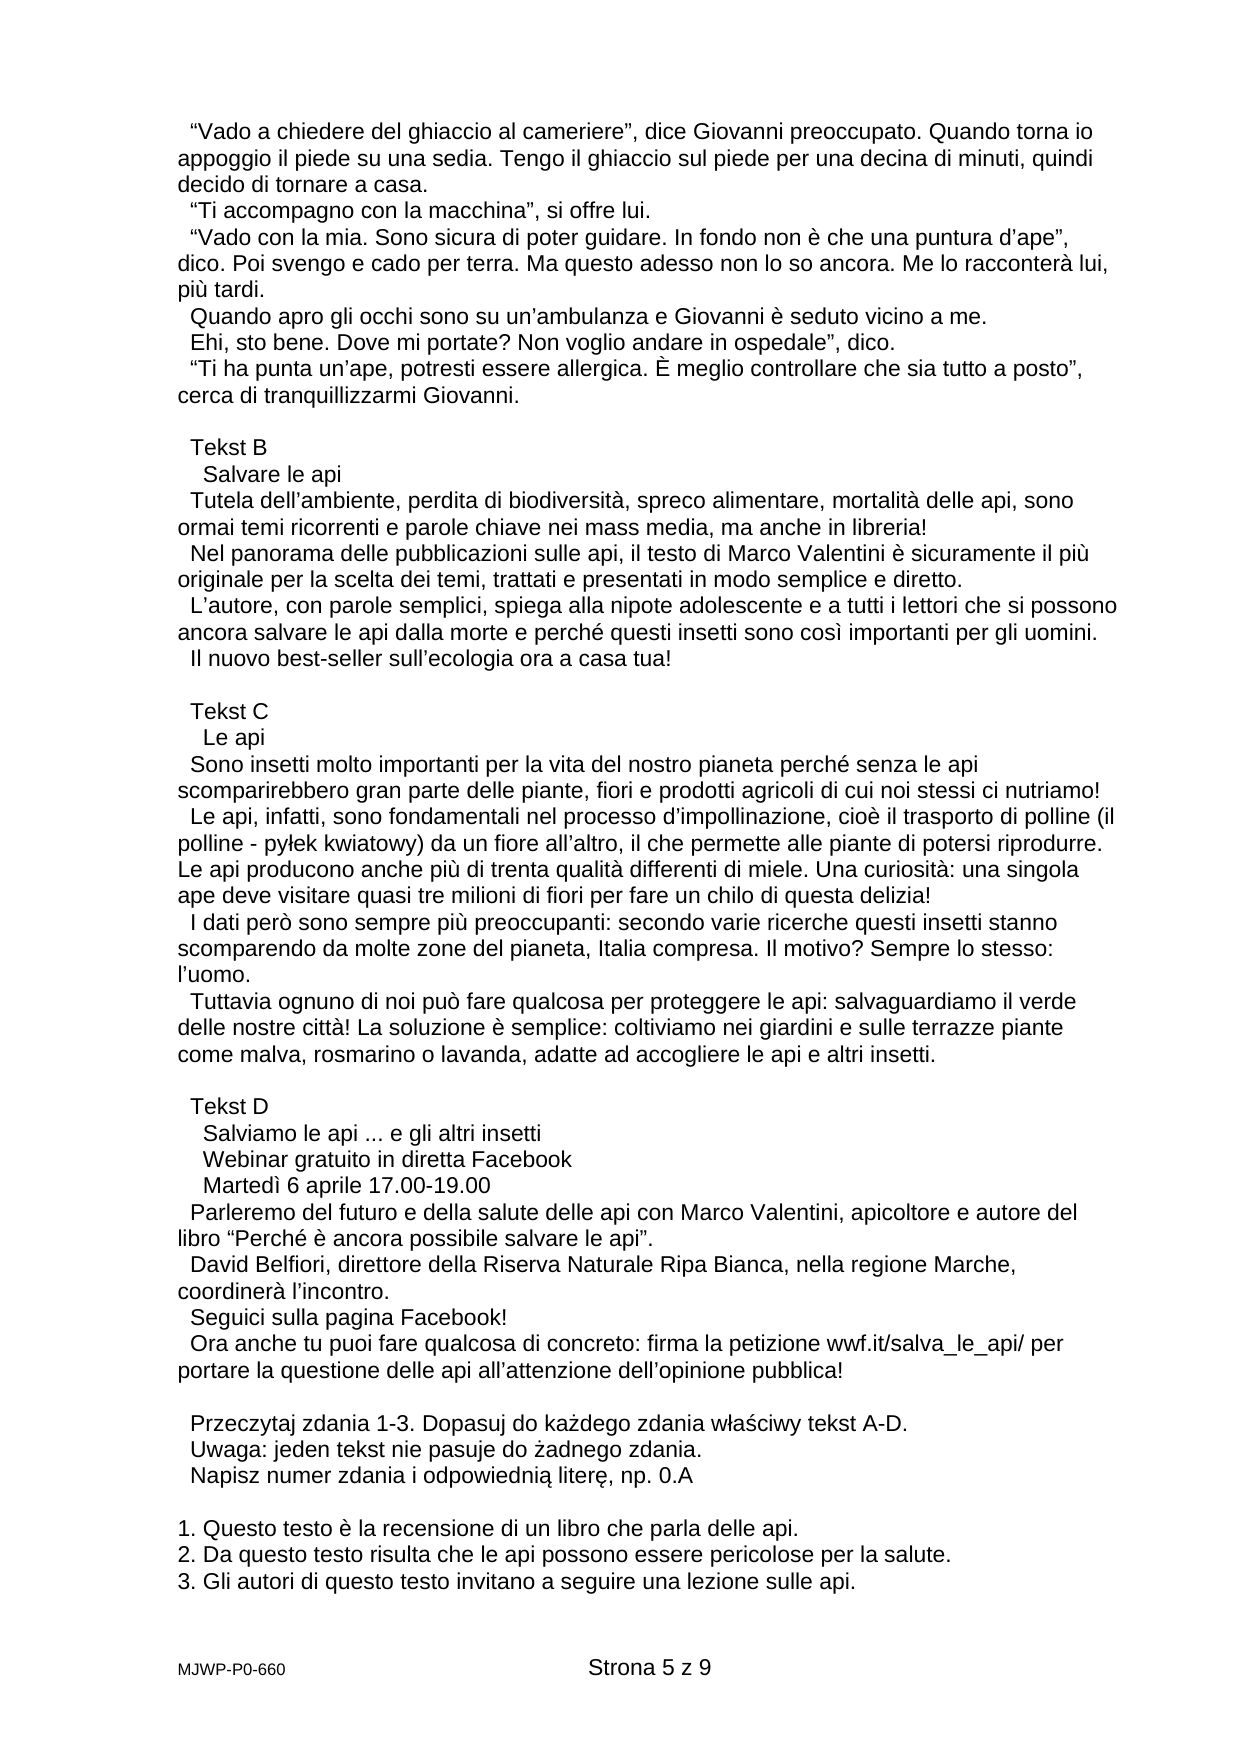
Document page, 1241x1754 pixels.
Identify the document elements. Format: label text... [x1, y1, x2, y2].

text Tuttavia ognuno di noi può fare qualcosa per proteggere le api: salvaguardiamo il verde delle nostre città! La soluzione è semplice: coltiviamo nei giardini e sulle terrazze piante come malva, rosmarino o lavanda, adatte ad accogliere le api e altri insetti. [177, 988, 1122, 1067]
text 3. Gli autori di questo testo invitano a seguire una lezione sulle api. [177, 1568, 1122, 1594]
text 2. Da questo testo risulta che le api possono essere pericolose per la salute. [177, 1541, 1122, 1568]
text Quando apro gli occhi sono su un’ambulanza e Giovanni è seduto vicino a me. [177, 303, 1122, 329]
text “Vado con la mia. Sono sicura di poter guidare. In fondo non è che una puntura d’ape”, dico. Poi svengo e cado per terra. Ma questo adesso non lo so ancora. Me lo racconterà lui, più tardi. [177, 223, 1122, 303]
text Parleremo del futuro e della salute delle api con Marco Valentini, apicoltore e autore del libro “Perché è ancora possibile salvare le api”. [177, 1199, 1122, 1251]
text Le api, infatti, sono fondamentali nel processo d’impollinazione, cioè il trasporto di polline (il polline - pyłek kwiatowy) da un fiore all’altro, il che permette alle piante di potersi riprodurre. Le api producono anche più di trenta qualità differenti di miele. Una curiosità: una singola ape deve visitare quasi tre milioni di fiori per fare un chilo di questa delizia! [177, 803, 1122, 909]
text “Vado a chiedere del ghiaccio al cameriere”, dice Giovanni preoccupato. Quando torna io appoggio il piede su una sedia. Tengo il ghiaccio sul piede per una decina di minuti, quindi decido di tornare a casa. [177, 118, 1122, 197]
text Nel panorama delle pubblicazioni sulle api, il testo di Marco Valentini è sicuramente il più originale per la scelta dei temi, trattati e presentati in modo semplice e diretto. [177, 540, 1122, 592]
text L’autore, con parole semplici, spiega alla nipote adolescente e a tutti i lettori che si possono ancora salvare le api dalla morte e perché questi insetti sono così importanti per gli uomini. [177, 592, 1122, 645]
text Salviamo le api ... e gli altri insetti [177, 1119, 1122, 1146]
text Le api [177, 724, 1122, 751]
text Ora anche tu puoi fare qualcosa di concreto: firma la petizione wwf.it/salva_le_api/ per portare la questione delle api all’attenzione dell’opinione pubblica! [177, 1330, 1122, 1383]
text Seguici sulla pagina Facebook! [177, 1304, 1122, 1330]
text Ehi, sto bene. Dove mi portate? Non voglio andare in ospedale”, dico. [177, 329, 1122, 355]
text Martedì 6 aprile 17.00-19.00 [177, 1172, 1122, 1199]
text Salvare le api [177, 461, 1122, 487]
text Uwaga: jeden tekst nie pasuje do żadnego zdania. [177, 1436, 1122, 1462]
text Il nuovo best-seller sull’ecologia ora a casa tua! [177, 645, 1122, 672]
text “Ti ha punta un’ape, potresti essere allergica. È meglio controllare che sia tutto a posto”, cerca di tranquillizzarmi Giovanni. [177, 355, 1122, 408]
text Napisz numer zdania i odpowiednią literę, np. 0.A [177, 1462, 1122, 1488]
text 1. Questo testo è la recensione di un libro che parla delle api. [177, 1515, 1122, 1541]
text I dati però sono sempre più preoccupanti: secondo varie ricerche questi insetti stanno scomparendo da molte zone del pianeta, Italia compresa. Il motivo? Sempre lo stesso: l’uomo. [177, 909, 1122, 988]
text Sono insetti molto importanti per la vita del nostro pianeta perché senza le api scomparirebbero gran parte delle piante, fiori e prodotti agricoli di cui noi stessi ci nutriamo! [177, 751, 1122, 803]
text Tekst D [177, 1093, 1122, 1119]
text Tekst B [177, 434, 1122, 461]
text Tutela dell’ambiente, perdita di biodiversità, spreco alimentare, mortalità delle api, sono ormai temi ricorrenti e parole chiave nei mass media, ma anche in libreria! [177, 487, 1122, 540]
text “Ti accompagno con la macchina”, si offre lui. [177, 197, 1122, 223]
text David Belfiori, direttore della Riserva Naturale Ripa Bianca, nella regione Marche, coordinerà l’incontro. [177, 1251, 1122, 1304]
text Przeczytaj zdania 1-3. Dopasuj do każdego zdania właściwy tekst A-D. [177, 1409, 1122, 1436]
text Webinar gratuito in diretta Facebook [177, 1146, 1122, 1172]
text Tekst C [177, 698, 1122, 724]
